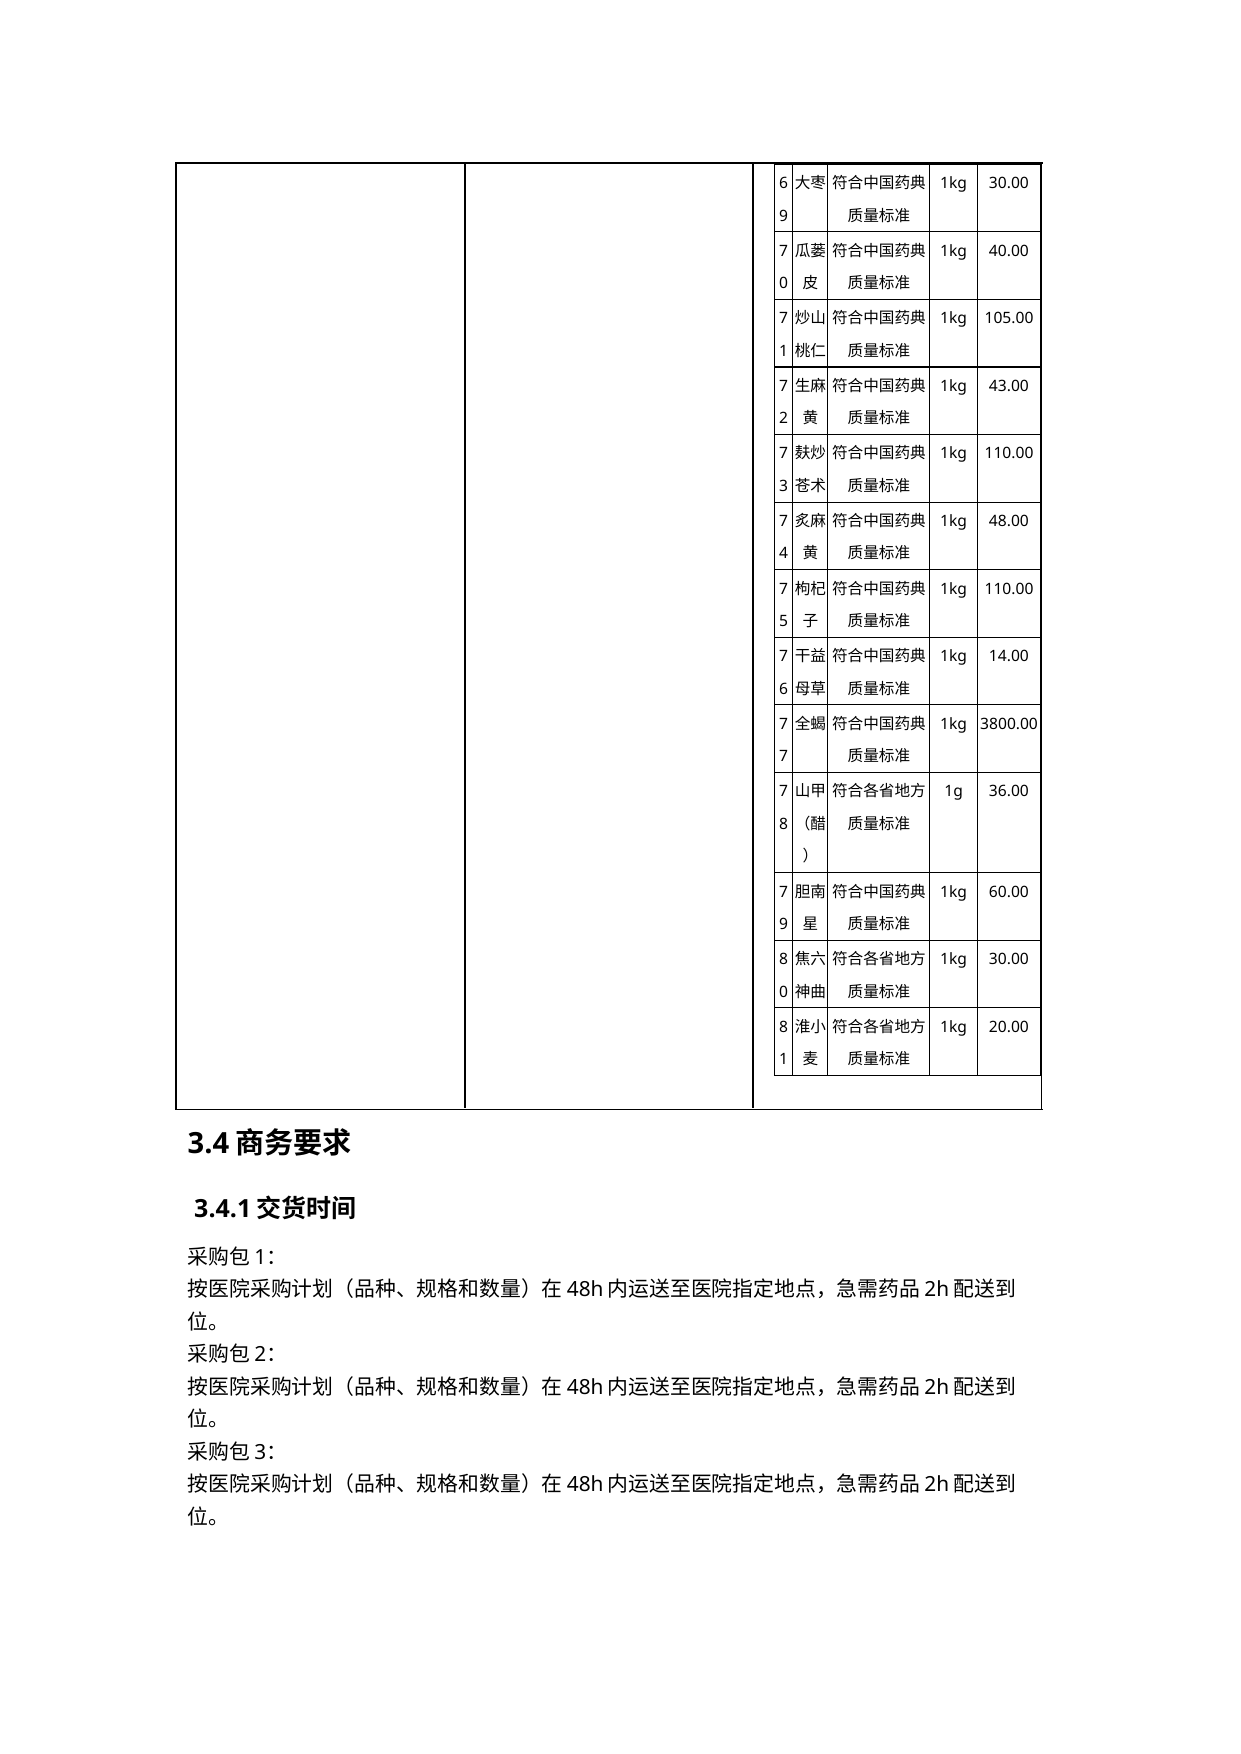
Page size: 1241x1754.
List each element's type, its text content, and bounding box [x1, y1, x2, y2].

text 3.4.1交货时间 [187, 1175, 1053, 1240]
text 按医院采购计划（品种、规格和数量）在48h内运送至医院指定地点，急需药品2h配送到位。 [187, 1272, 1053, 1337]
text 采购包1： [187, 1240, 1053, 1272]
text 按医院采购计划（品种、规格和数量）在48h内运送至医院指定地点，急需药品2h配送到位。 [187, 1370, 1053, 1435]
text 采购包2： [187, 1337, 1053, 1370]
text 采购包3： [187, 1435, 1053, 1467]
table_cell 1 [177, 164, 464, 1108]
table_cell [466, 164, 752, 1108]
text 按医院采购计划（品种、规格和数量）在48h内运送至医院指定地点，急需药品2h配送到位。 [187, 1467, 1053, 1532]
text 3.4商务要求 [187, 1110, 1053, 1175]
table_cell [754, 164, 1041, 1108]
